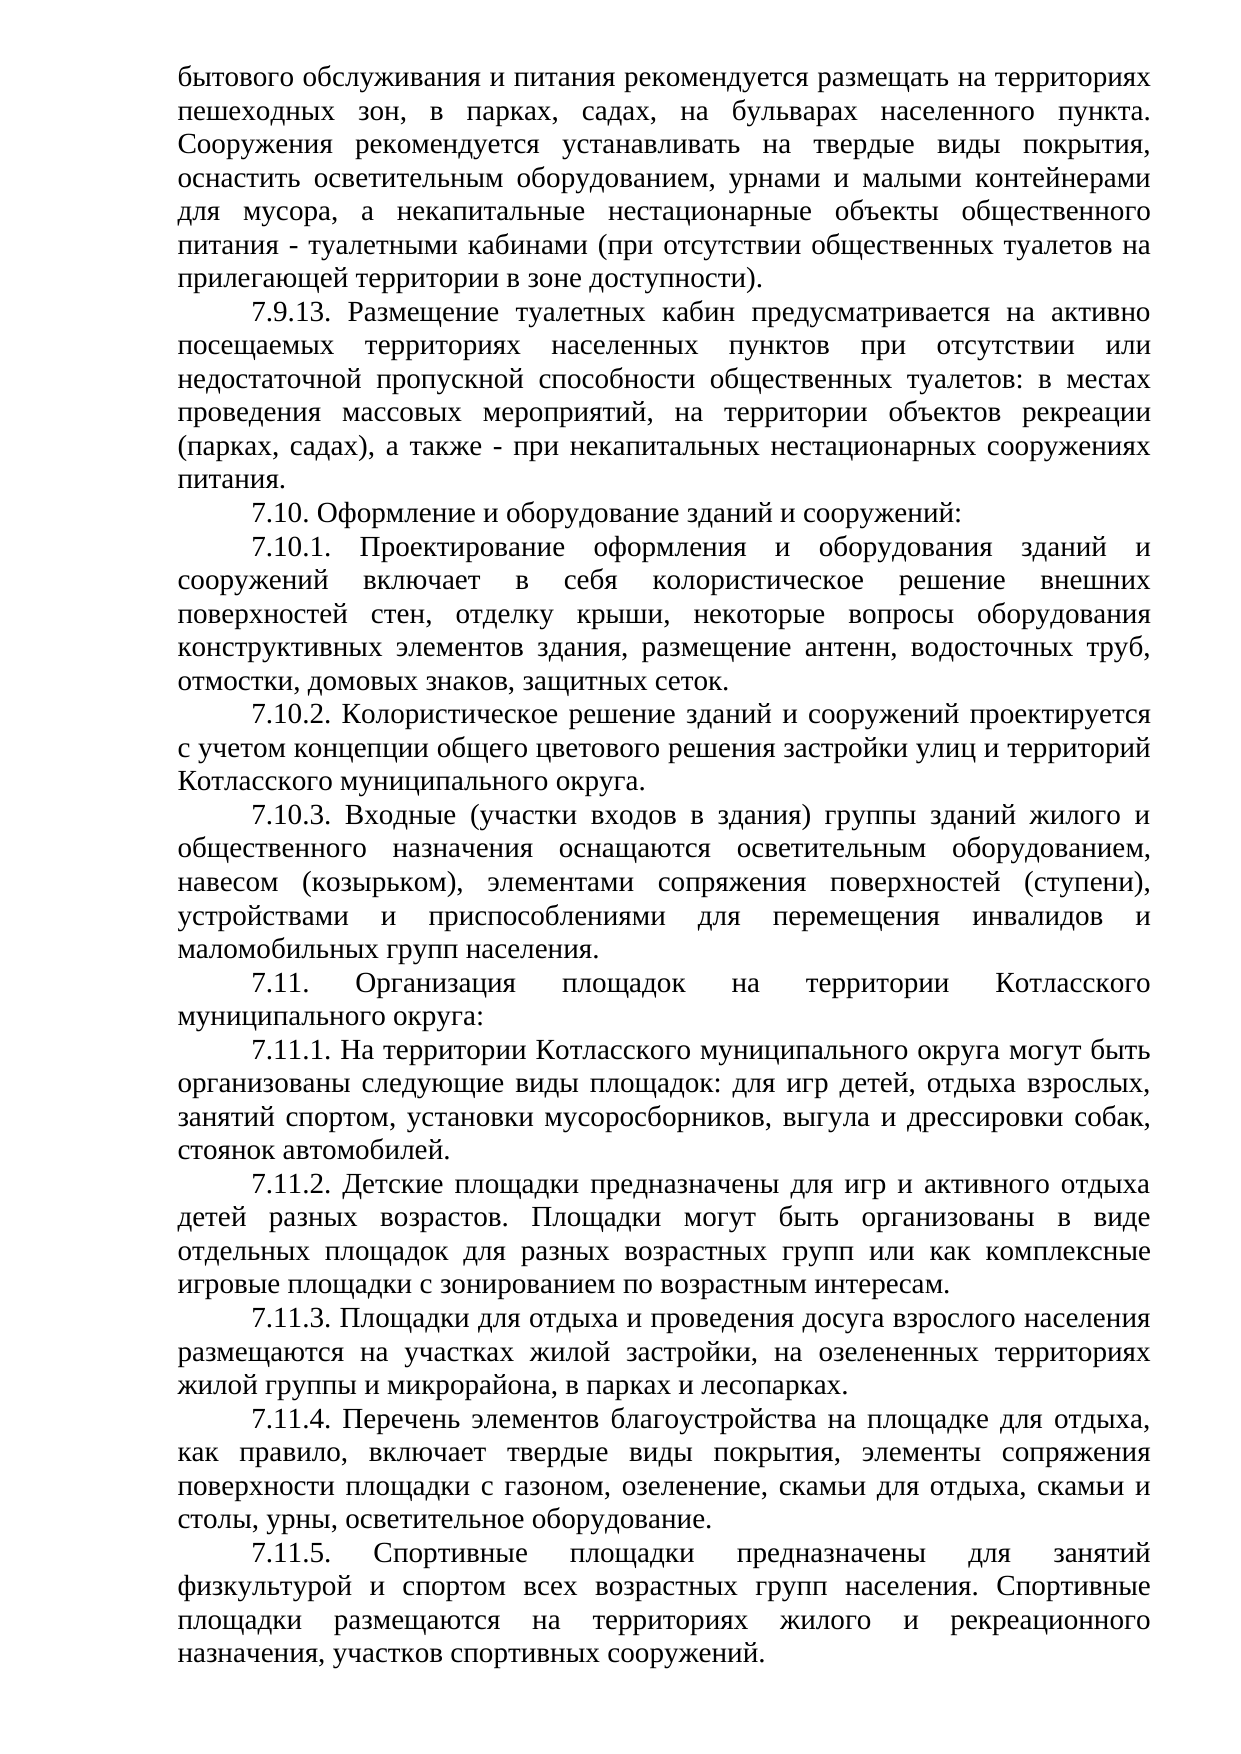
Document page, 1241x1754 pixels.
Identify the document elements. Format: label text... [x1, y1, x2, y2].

text 7.9.13. Размещение туалетных кабин предусматривается на активно посещаемых территориях населенных пунктов при отсутствии или недостаточной пропускной способности общественных туалетов: в местах проведения массовых мероприятий, на территории объектов рекреации (парках, садах), а также - при некапитальных нестационарных сооружениях питания. [177, 294, 1152, 495]
text 7.11.1. На территории Котласского муниципального округа могут быть организованы следующие виды площадок: для игр детей, отдыха взрослых, занятий спортом, установки мусоросборников, выгула и дрессировки собак, стоянок автомобилей. [177, 1032, 1152, 1166]
text 7.11. Организация площадок на территории Котласского муниципального округа: [177, 965, 1152, 1032]
text 7.10. Оформление и оборудование зданий и сооружений: [177, 495, 1152, 529]
text 7.10.2. Колористическое решение зданий и сооружений проектируется с учетом концепции общего цветового решения застройки улиц и территорий Котласского муниципального округа. [177, 696, 1152, 797]
text 7.11.3. Площадки для отдыха и проведения досуга взрослого населения размещаются на участках жилой застройки, на озелененных территориях жилой группы и микрорайона, в парках и лесопарках. [177, 1300, 1152, 1401]
text 7.11.5. Спортивные площадки предназначены для занятий физкультурой и спортом всех возрастных групп населения. Спортивные площадки размещаются на территориях жилого и рекреационного назначения, участков спортивных сооружений. [177, 1535, 1152, 1669]
text 7.11.2. Детские площадки предназначены для игр и активного отдыха детей разных возрастов. Площадки могут быть организованы в виде отдельных площадок для разных возрастных групп или как комплексные игровые площадки с зонированием по возрастным интересам. [177, 1166, 1152, 1300]
text 7.10.1. Проектирование оформления и оборудования зданий и сооружений включает в себя колористическое решение внешних поверхностей стен, отделку крыши, некоторые вопросы оборудования конструктивных элементов здания, размещение антенн, водосточных труб, отмостки, домовых знаков, защитных сеток. [177, 529, 1152, 696]
text 7.10.3. Входные (участки входов в здания) группы зданий жилого и общественного назначения оснащаются осветительным оборудованием, навесом (козырьком), элементами сопряжения поверхностей (ступени), устройствами и приспособлениями для перемещения инвалидов и маломобильных групп населения. [177, 797, 1152, 965]
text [177, 59, 1152, 294]
text 7.11.4. Перечень элементов благоустройства на площадке для отдыха, как правило, включает твердые виды покрытия, элементы сопряжения поверхности площадки с газоном, озеленение, скамьи для отдыха, скамьи и столы, урны, осветительное оборудование. [177, 1401, 1152, 1535]
